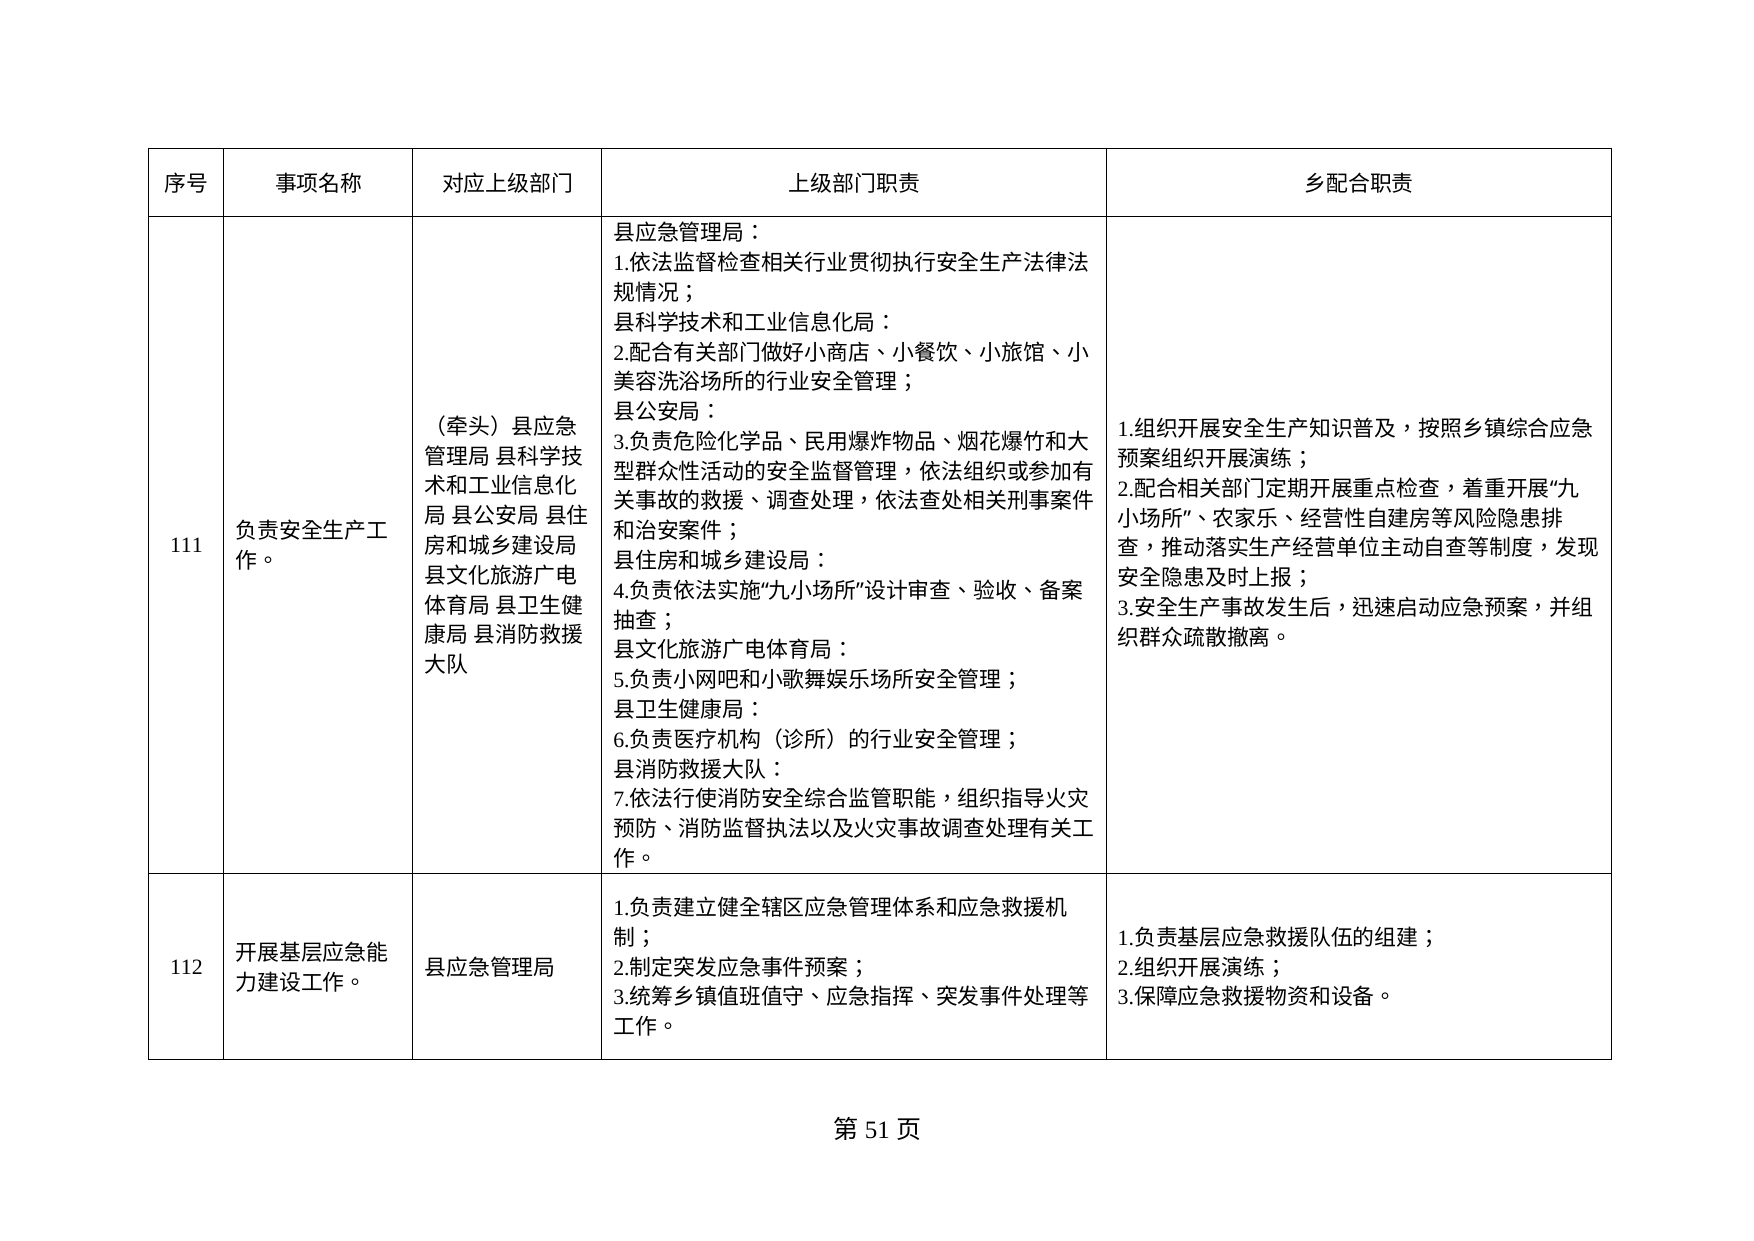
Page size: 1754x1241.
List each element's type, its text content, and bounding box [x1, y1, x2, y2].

table_cell 县应急管理局 [413, 874, 601, 1059]
table_header 对应上级部门 [413, 149, 601, 216]
table_cell 1.负责建立健全辖区应急管理体系和应急救援机制； 2.制定突发应急事件预案； 3.统筹乡镇值班值守、应急指挥、突发事件处理等工作。 [602, 874, 1106, 1059]
table_cell 负责安全生产工作。 [224, 217, 412, 873]
table_cell 1.负责基层应急救援队伍的组建； 2.组织开展演练； 3.保障应急救援物资和设备。 [1107, 874, 1611, 1059]
table_cell 1.组织开展安全生产知识普及，按照乡镇综合应急预案组织开展演练； 2.配合相关部门定期开展重点检查，着重开展“九小场所”、农家乐、经营性自建房等风险隐患排查，推动落实生产经营单位主动自查等制度，发现安全隐患及时上报； 3.安全生产事故发生后，迅速启动应急预案，并组织群众疏散撤离。 [1107, 217, 1611, 873]
table_cell 开展基层应急能力建设工作。 [224, 874, 412, 1059]
table_cell 112 [149, 874, 223, 1059]
table_header 序号 [149, 149, 223, 216]
table_header 事项名称 [224, 149, 412, 216]
table_header 乡配合职责 [1107, 149, 1611, 216]
table_header 上级部门职责 [602, 149, 1106, 216]
table_cell 111 [149, 217, 223, 873]
table_cell （牵头）县应急管理局 县科学技术和工业信息化局 县公安局 县住房和城乡建设局 县文化旅游广电体育局 县卫生健康局 县消防救援大队 [413, 217, 601, 873]
table_cell 县应急管理局： 1.依法监督检查相关行业贯彻执行安全生产法律法规情况； 县科学技术和工业信息化局： 2.配合有关部门做好小商店、小餐饮、小旅馆、小美容洗浴场所的行业安全管理； 县公安局： 3.负责危险化学品、民用爆炸物品、烟花爆竹和大型群众性活动的安全监督管理，依法组织或参加有关事故的救援、调查处理，依法查处相关刑事案件和治安案件； 县住房和城乡建设局： 4.负责依法实施“九小场所”设计审查、验收、备案抽查； 县文化旅游广电体育局： 5.负责小网吧和小歌舞娱乐场所安全管理； 县卫生健康局： 6.负责医疗机构（诊所）的行业安全管理； 县消防救援大队： 7.依法行使消防安全综合监管职能，组织指导火灾预防、消防监督执法以及火灾事故调查处理有关工作。 [602, 217, 1106, 873]
